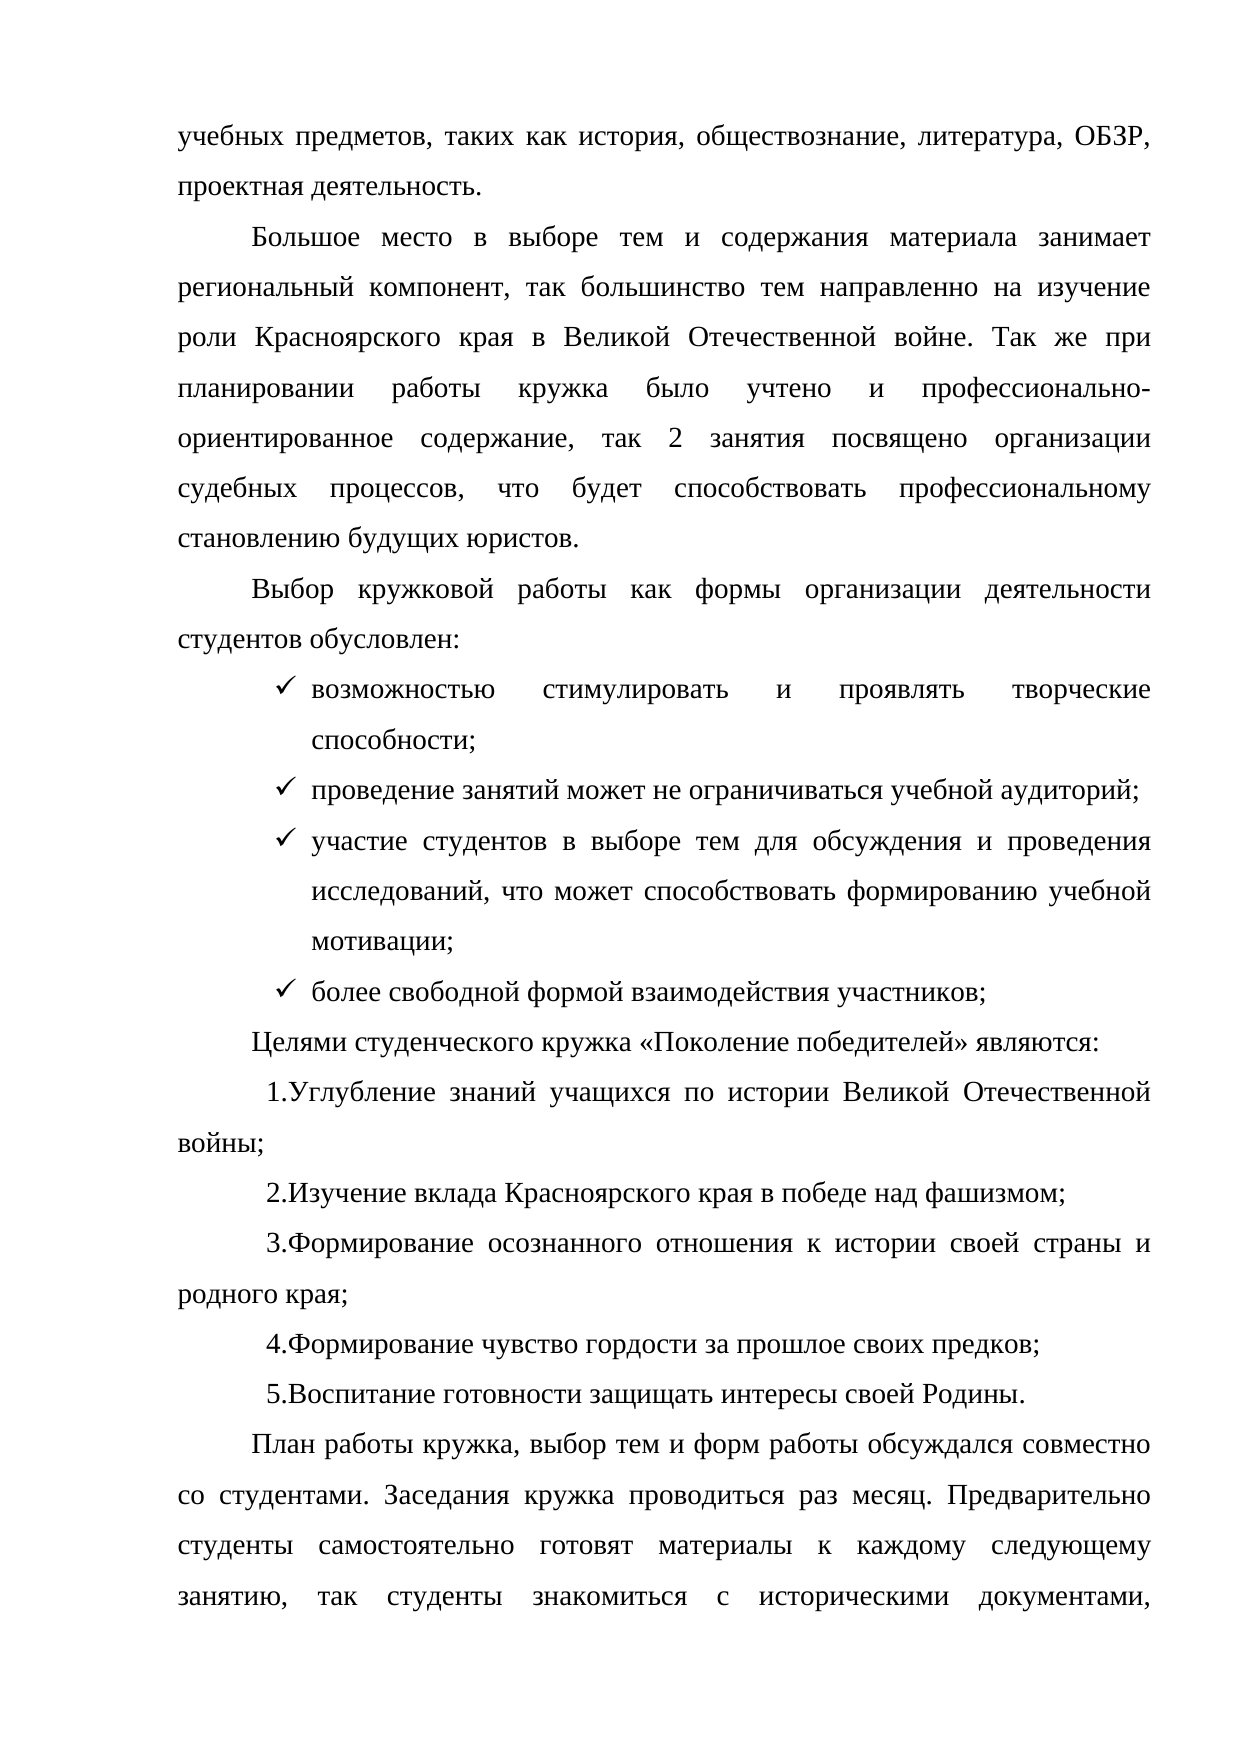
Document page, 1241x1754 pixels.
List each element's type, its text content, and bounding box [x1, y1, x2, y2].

text 5.Воспитание готовности защищать интересы своей Родины. [177, 1376, 1152, 1410]
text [177, 1427, 1152, 1611]
list возможностью стимулировать и проявлять творческие способности; [274, 672, 1152, 756]
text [177, 118, 1152, 202]
text Большое место в выборе тем и содержания материала занимает региональный компонент, так большинство тем направленно на изучение роли Красноярского края в Великой Отечественной войне. Так же при планировании работы кружка было учтено и профессионально-ориентированное содержание, так 2 занятия посвящено организации судебных процессов, что будет способствовать профессиональному становлению будущих юристов. [177, 219, 1152, 554]
list участие студентов в выборе тем для обсуждения и проведения исследований, что может способствовать формированию учебной мотивации; [274, 823, 1152, 957]
list более свободной формой взаимодействия участников; [274, 974, 1152, 1007]
text 1.Углубление знаний учащихся по истории Великой Отечественной войны; [177, 1074, 1152, 1158]
text 2.Изучение вклада Красноярского края в победе над фашизмом; [177, 1175, 1152, 1209]
text 3.Формирование осознанного отношения к истории своей страны и родного края; [177, 1225, 1152, 1309]
text Целями студенческого кружка «Поколение победителей» являются: [177, 1024, 1152, 1058]
list проведение занятий может не ограничиваться учебной аудиторий; [274, 772, 1152, 806]
text 4.Формирование чувство гордости за прошлое своих предков; [177, 1326, 1152, 1359]
text Выбор кружковой работы как формы организации деятельности студентов обусловлен: [177, 571, 1152, 655]
